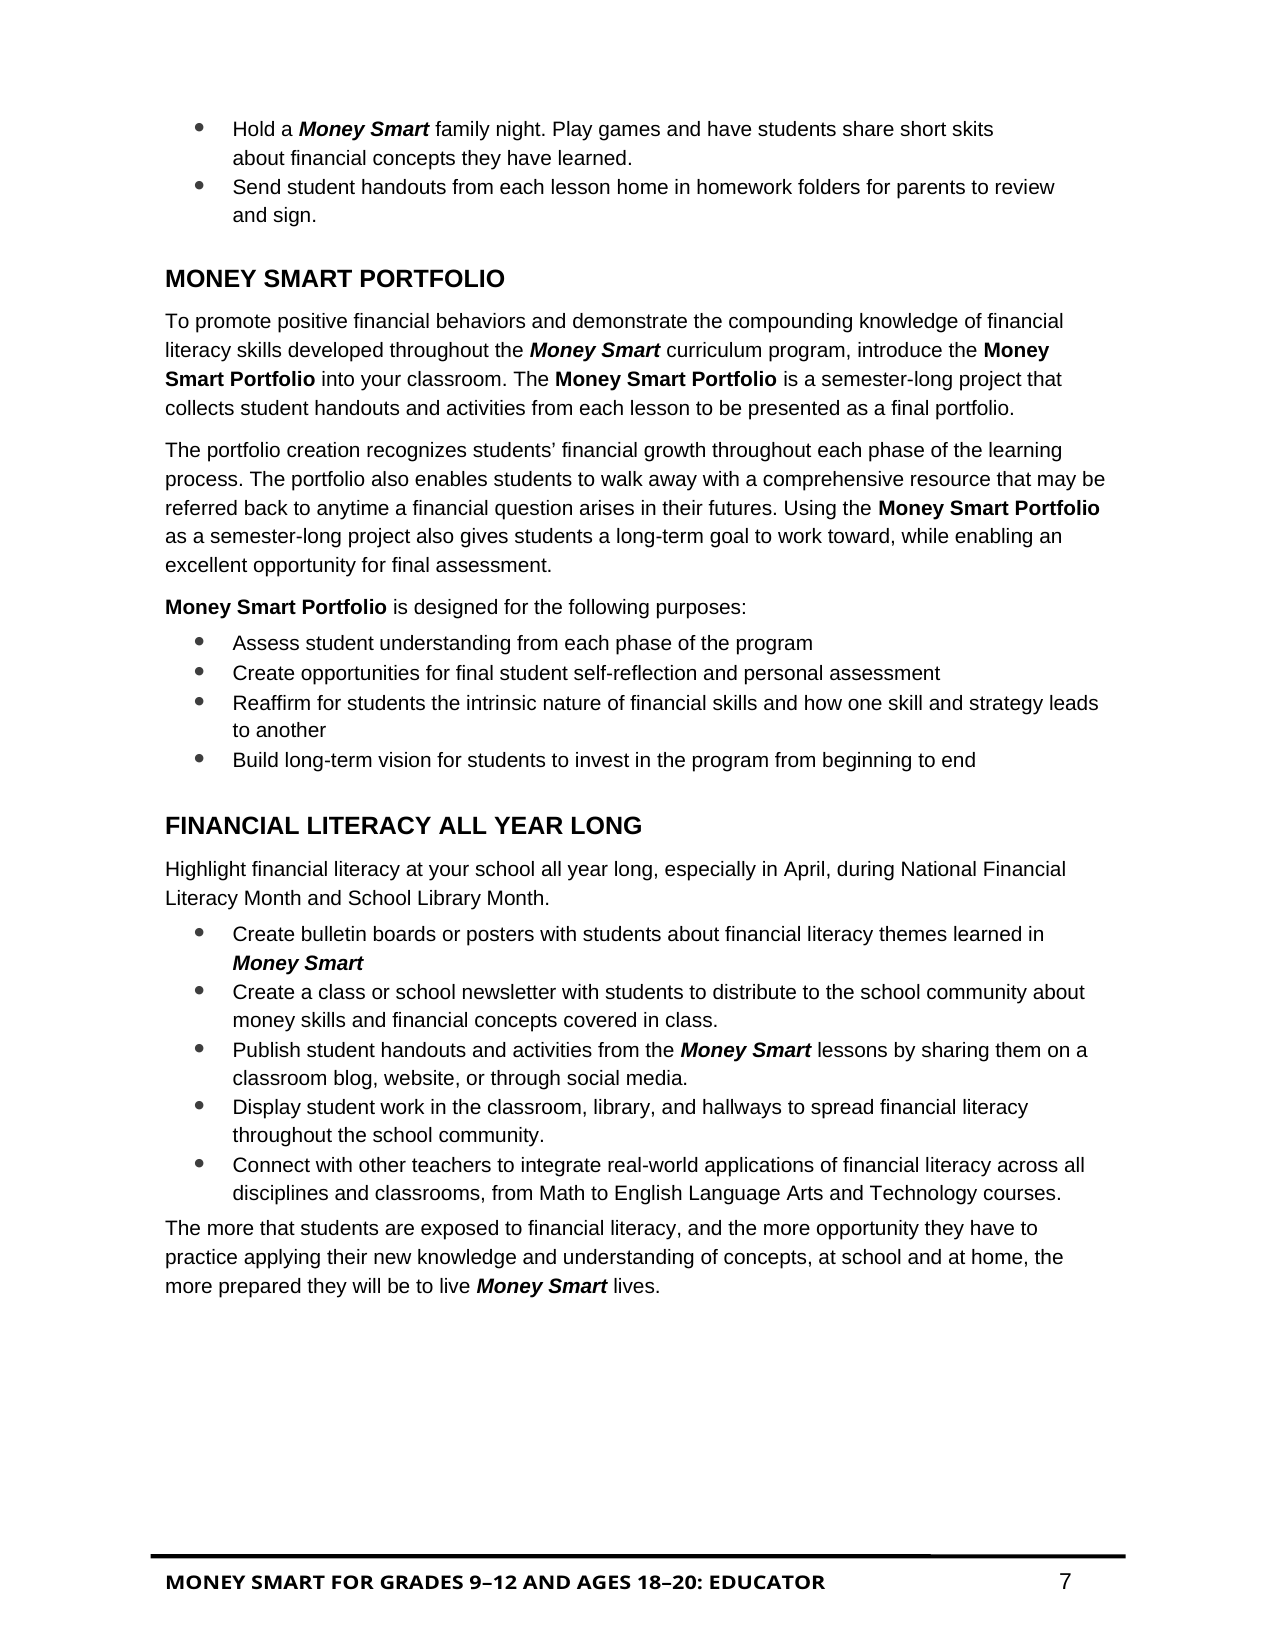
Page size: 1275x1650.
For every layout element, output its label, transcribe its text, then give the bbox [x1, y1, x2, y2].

text The more that students are exposed to financial literacy, and the more opportunity they have to practice applying their new knowledge and understanding of concepts, at school and at home, the more prepared they will be to live Money Smart lives. [165, 1216, 1106, 1298]
list Publish student handouts and activities from the Money Smart lessons by sharing them on a classroom blog, website, or through social media. [195, 1038, 1088, 1089]
list Reaffirm for students the intrinsic nature of financial skills and how one skill and strategy leads to another [195, 690, 1099, 742]
subtitle MONEY SMART PORTFOLIO [165, 264, 1106, 292]
list Hold a Money Smart family night. Play games and have students share short skits about financial concepts they have learned. [195, 117, 1052, 169]
subtitle FINANCIAL LITERACY ALL YEAR LONG [165, 811, 1106, 840]
list Create bulletin boards or posters with students about financial literacy themes learned in [195, 921, 1139, 946]
list Display student work in the classroom, library, and hallways to spread financial literacy throughout the school community. [195, 1095, 1029, 1147]
text The portfolio creation recognizes students’ financial growth throughout each phase of the learning process. The portfolio also enables students to walk away with a comprehensive resource that may be referred back to anytime a financial question arises in their futures. Using the Money Smart Portfolio as a semester-long project also gives students a long-term goal to work toward, while enabling an excellent opportunity for final assessment. [165, 437, 1108, 577]
list Assess student understanding from each phase of the program [195, 631, 1139, 656]
text Highlight financial literacy at your school all year long, especially in April, during National Financial Literacy Month and School Library Month. [165, 856, 1069, 909]
list Connect with other teachers to integrate real-world applications of financial literacy across all disciplines and classrooms, from Math to English Language Arts and Technology courses. [195, 1153, 1086, 1205]
text To promote positive financial behaviors and demonstrate the compounding knowledge of financial literacy skills developed throughout the Money Smart curriculum program, introduce the Money Smart Portfolio into your classroom. The Money Smart Portfolio is a semester-long project that collects student handouts and activities from each lesson to be presented as a final portfolio. [165, 309, 1067, 420]
list Send student handouts from each lesson home in homework folders for parents to review and sign. [195, 175, 1056, 227]
list Build long-term vision for students to invest in the program from beginning to end [195, 748, 1139, 773]
text Money Smart Portfolio is designed for the following purposes: [165, 595, 1106, 619]
list Create opportunities for final student self-reflection and personal assessment [195, 661, 1139, 686]
subtitle Money Smart [232, 950, 1106, 974]
list Create a class or school newsletter with students to distribute to the school community about money skills and financial concepts covered in class. [195, 980, 1086, 1032]
